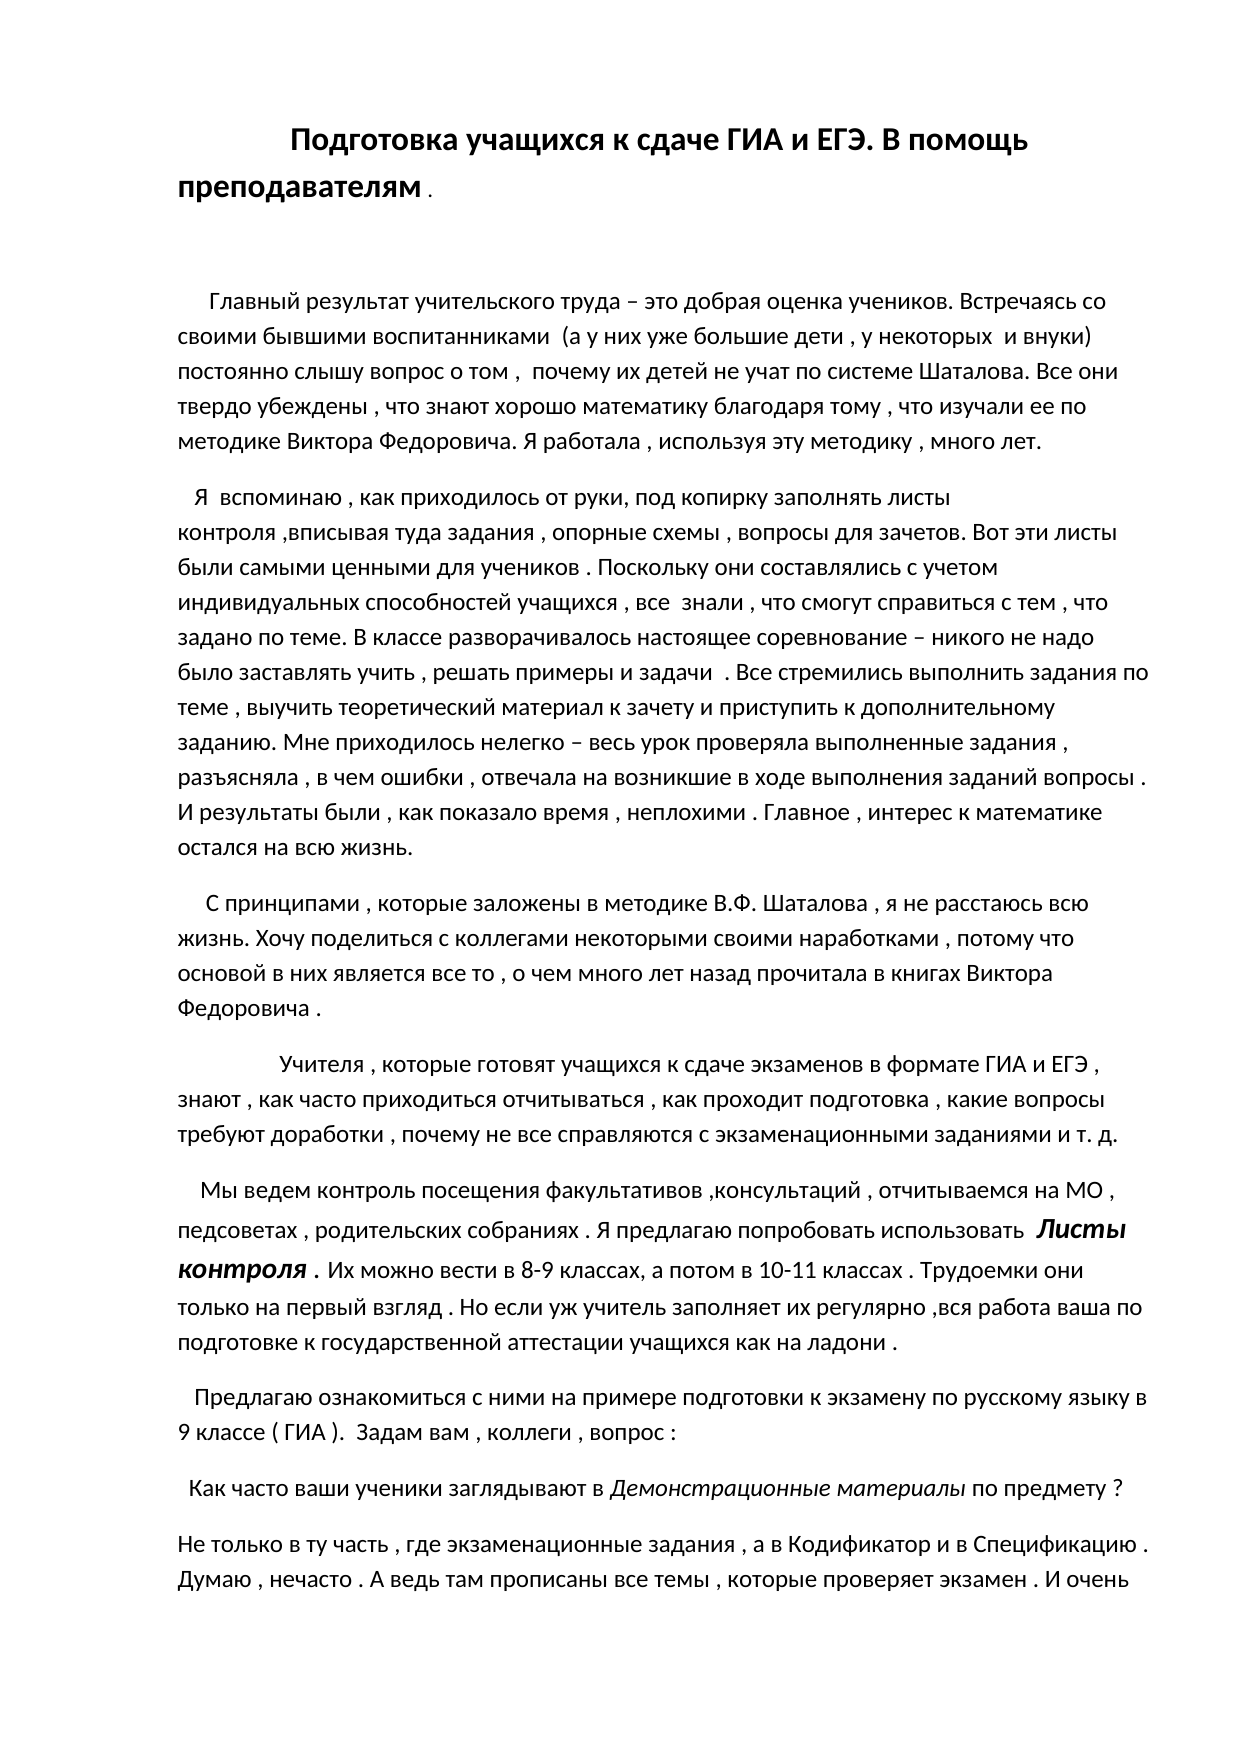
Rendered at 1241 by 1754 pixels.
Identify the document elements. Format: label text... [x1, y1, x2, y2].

text С принципами , которые заложены в методике В.Ф. Шаталова , я не расстаюсь всю жизнь. Хочу поделиться с коллегами некоторыми своими наработками , потому что основой в них является все то , о чем много лет назад прочитала в книгах Виктора Федоровича . [177, 887, 1152, 1023]
text Я вспоминаю , как приходилось от руки, под копирку заполнять листы контроля ,вписывая туда задания , опорные схемы , вопросы для зачетов. Вот эти листы были самыми ценными для учеников . Поскольку они составлялись с учетом индивидуальных способностей учащихся , все знали , что смогут справиться с тем , что задано по теме. В классе разворачивалось настоящее соревнование – никого не надо было заставлять учить , решать примеры и задачи . Все стремились выполнить задания по теме , выучить теоретический материал к зачету и приступить к дополнительному заданию. Мне приходилось нелегко – весь урок проверяла выполненные задания , разъясняла , в чем ошибки , отвечала на возникшие в ходе выполнения заданий вопросы . И результаты были , как показало время , неплохими . Главное , интерес к математике остался на всю жизнь. [177, 481, 1152, 862]
text Мы ведем контроль посещения факультативов ,консультаций , отчитываемся на МО , педсоветах , родительских собраниях . Я предлагаю попробовать использовать Листы контроля . Их можно вести в 8-9 классах, а потом в 10-11 классах . Трудоемки они только на первый взгляд . Но если уж учитель заполняет их регулярно ,вся работа ваша по подготовке к государственной аттестации учащихся как на ладони . [177, 1174, 1152, 1356]
text Подготовка учащихся к сдаче ГИА и ЕГЭ. В помощь преподавателям . [177, 118, 1152, 206]
text Как часто ваши ученики заглядывают в Демонстрационные материалы по предмету ? [177, 1472, 1152, 1503]
text Предлагаю ознакомиться с ними на примере подготовки к экзамену по русскому языку в 9 классе ( ГИА ). Задам вам , коллеги , вопрос : [177, 1382, 1152, 1447]
text Учителя , которые готовят учащихся к сдаче экзаменов в формате ГИА и ЕГЭ , знают , как часто приходиться отчитываться , как проходит подготовка , какие вопросы требуют доработки , почему не все справляются с экзаменационными заданиями и т. д. [177, 1048, 1152, 1148]
text Главный результат учительского труда – это добрая оценка учеников. Встречаясь со своими бывшими воспитанниками (а у них уже большие дети , у некоторых и внуки) постоянно слышу вопрос о том , почему их детей не учат по системе Шаталова. Все они твердо убеждены , что знают хорошо математику благодаря тому , что изучали ее по методике Виктора Федоровича. Я работала , используя эту методику , много лет. [177, 286, 1152, 456]
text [177, 1528, 1152, 1594]
